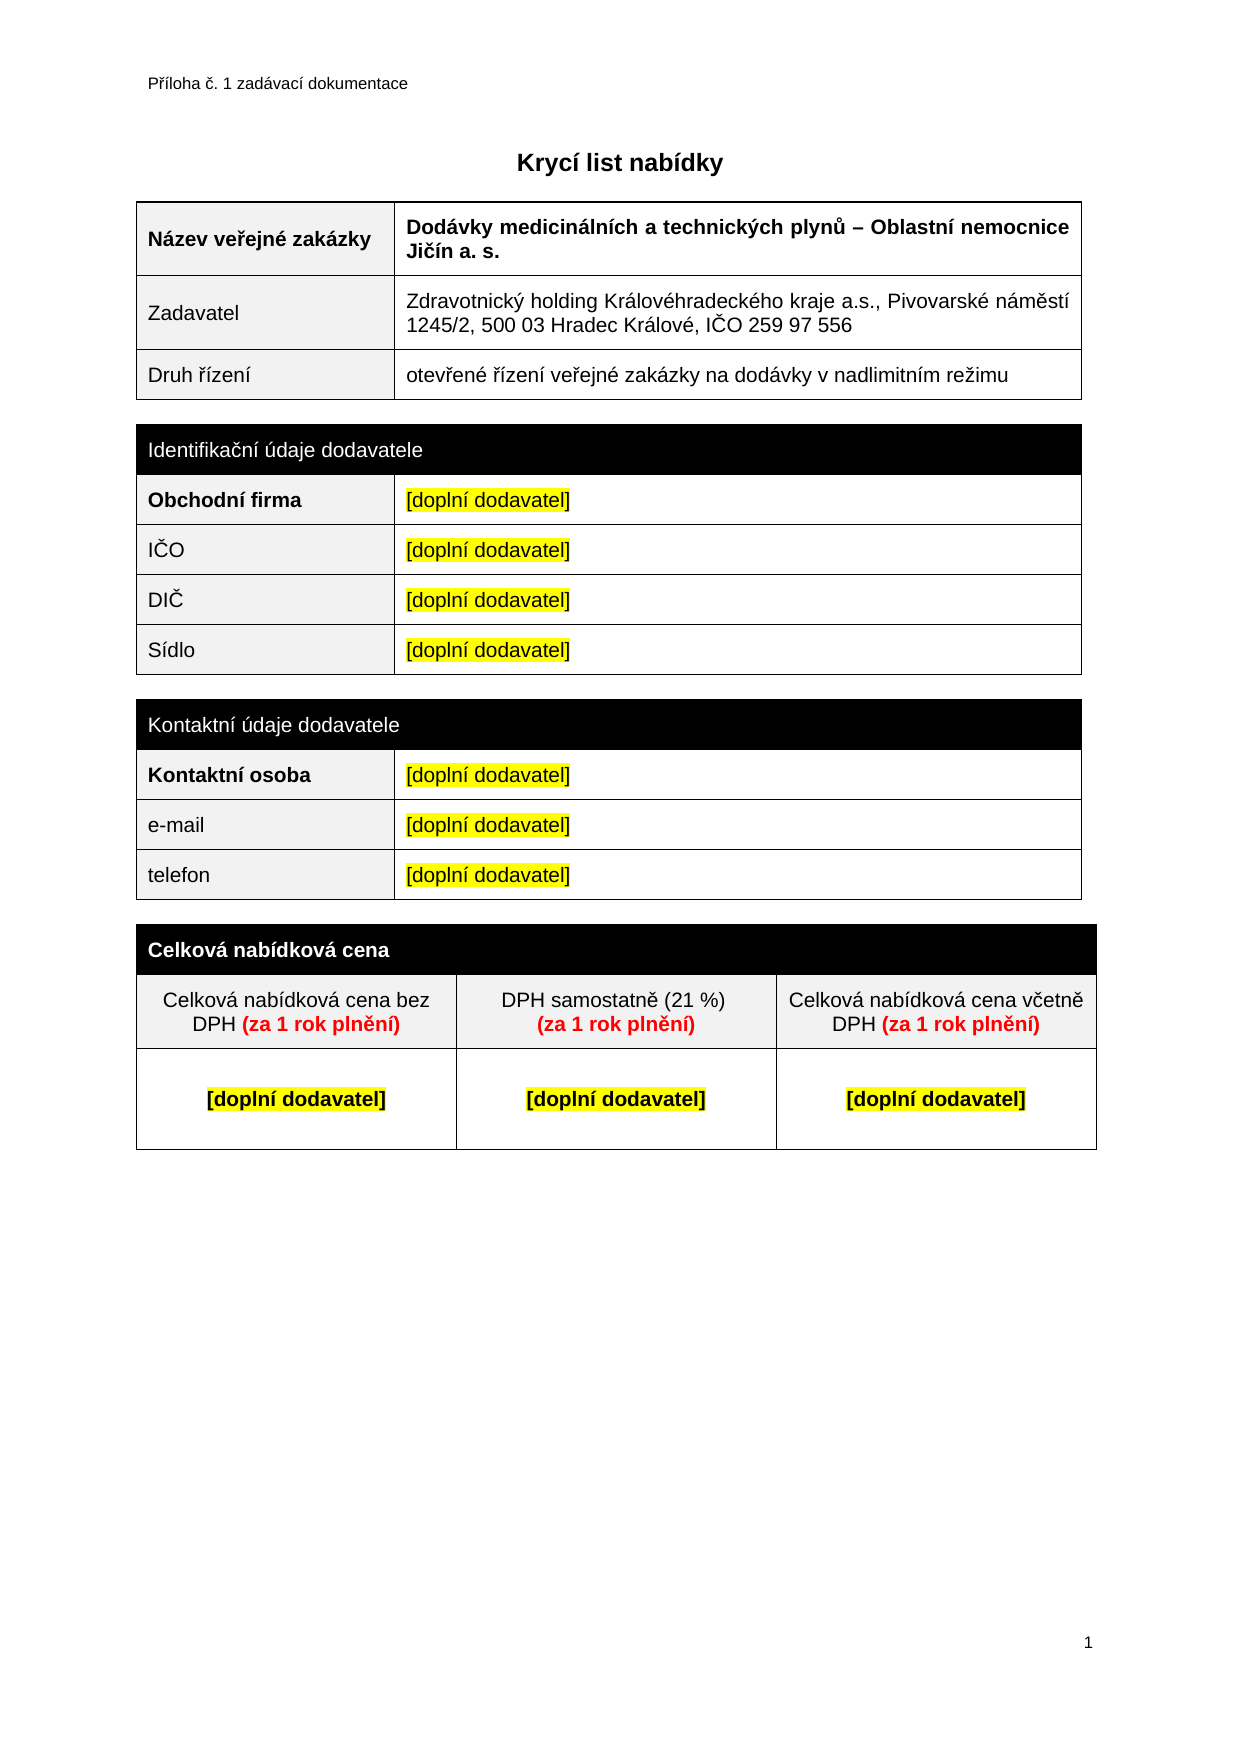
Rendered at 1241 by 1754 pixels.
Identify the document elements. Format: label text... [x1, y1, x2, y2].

table_cell Obchodní firma [137, 475, 394, 524]
table_cell [doplní dodavatel] [395, 625, 1081, 674]
table_cell Sídlo [137, 625, 394, 674]
table_cell otevřené řízení veřejné zakázky na dodávky v nadlimitním režimu [395, 350, 1081, 399]
table_cell Zadavatel [137, 276, 394, 349]
text Krycí list nabídky [148, 148, 1093, 176]
table_cell Kontaktní osoba [137, 750, 394, 799]
table_cell [doplní dodavatel] [395, 850, 1081, 899]
table_cell Druh řízení [137, 350, 394, 399]
table_cell Celková nabídková cena bez DPH (za 1 rok plnění) [137, 975, 456, 1048]
table_cell [doplní dodavatel] [395, 475, 1081, 524]
table_header Název veřejné zakázky [137, 203, 394, 275]
table_cell [doplní dodavatel] [395, 575, 1081, 624]
table_cell DIČ [137, 575, 394, 624]
table_header Dodávky medicinálních a technických plynů – Oblastní nemocnice Jičín a. s. [395, 203, 1081, 275]
table_cell [doplní dodavatel] [137, 1049, 456, 1149]
table_header Kontaktní údaje dodavatele [137, 700, 1081, 749]
table_cell e-mail [137, 800, 394, 849]
table_cell Zdravotnický holding Královéhradeckého kraje a.s., Pivovarské náměstí 1245/2, 500 03 Hradec Králové, IČO 259 97 556 [395, 276, 1081, 349]
table_header Identifikační údaje dodavatele [137, 425, 1081, 474]
table_cell [doplní dodavatel] [777, 1049, 1096, 1149]
table_cell [doplní dodavatel] [395, 750, 1081, 799]
table_header Celková nabídková cena [137, 925, 1096, 974]
table_cell [doplní dodavatel] [395, 525, 1081, 574]
table_cell DPH samostatně (21 %) (za 1 rok plnění) [457, 975, 776, 1048]
table_cell Celková nabídková cena včetně DPH (za 1 rok plnění) [777, 975, 1096, 1048]
table_cell [doplní dodavatel] [457, 1049, 776, 1149]
table_cell telefon [137, 850, 394, 899]
table_cell [doplní dodavatel] [395, 800, 1081, 849]
table_cell IČO [137, 525, 394, 574]
